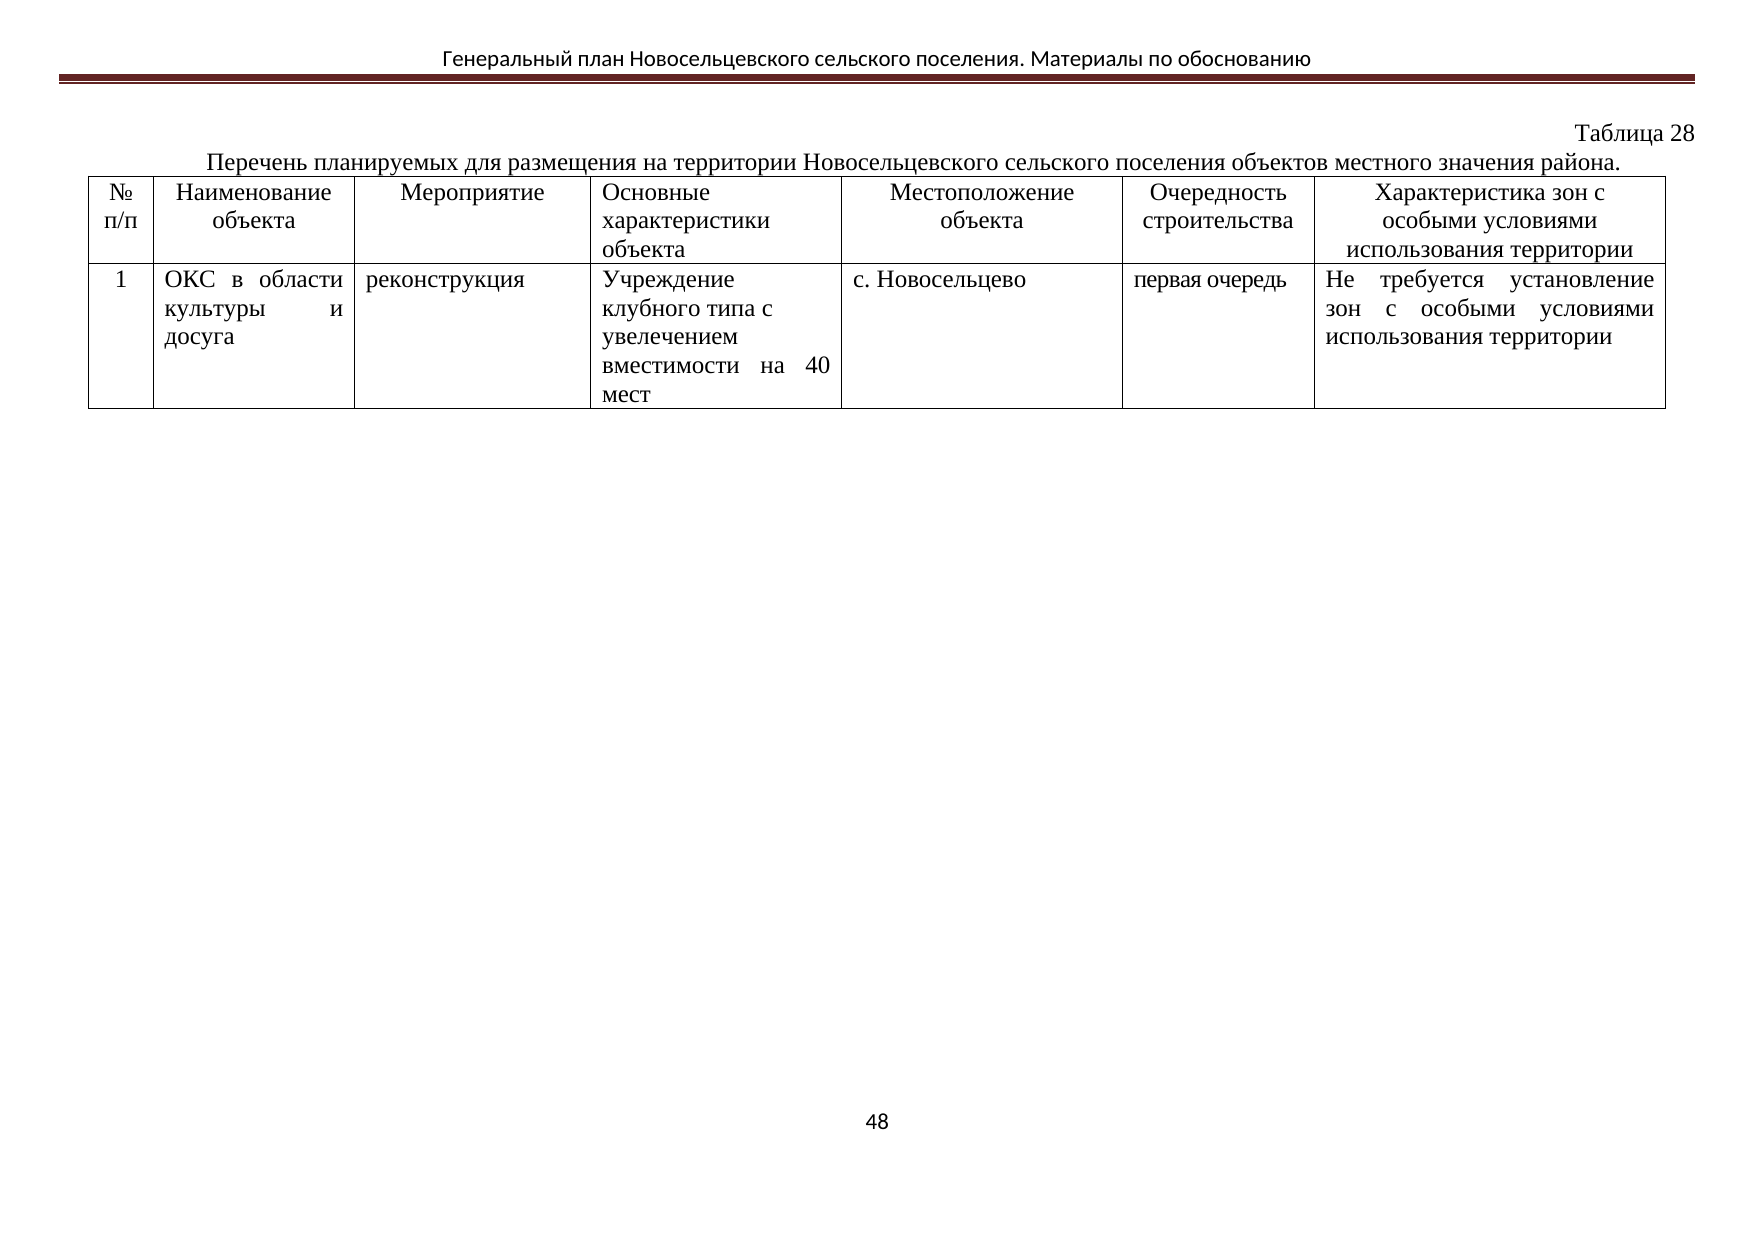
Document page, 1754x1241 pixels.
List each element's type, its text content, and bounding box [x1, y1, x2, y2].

table_cell с. Новосельцево [842, 264, 1122, 408]
table_header Характеристика зон с особыми условиями использования территории [1315, 177, 1665, 263]
table_header Мероприятие [355, 177, 590, 263]
table_header Основные характеристики объекта [591, 177, 841, 263]
table_header Наименование объекта [154, 177, 354, 263]
table_cell 1 [89, 264, 153, 408]
table_cell первая очередь [1123, 264, 1314, 408]
text Перечень планируемых для размещения на территории Новосельцевского сельского поселения объектов местного значения района. [59, 147, 1695, 176]
table_header Очередность строительства [1123, 177, 1314, 263]
table_cell Не требуется установление зон с особыми условиями использования территории [1315, 264, 1665, 408]
table_cell реконструкция [355, 264, 590, 408]
table_header № п/п [89, 177, 153, 263]
table_header Местоположение объекта [842, 177, 1122, 263]
table_cell Учреждение клубного типа с увелечением вместимости на 40 мест [591, 264, 841, 408]
text Таблица 28 [59, 118, 1695, 147]
table_cell ОКС в области культуры и досуга [154, 264, 354, 408]
